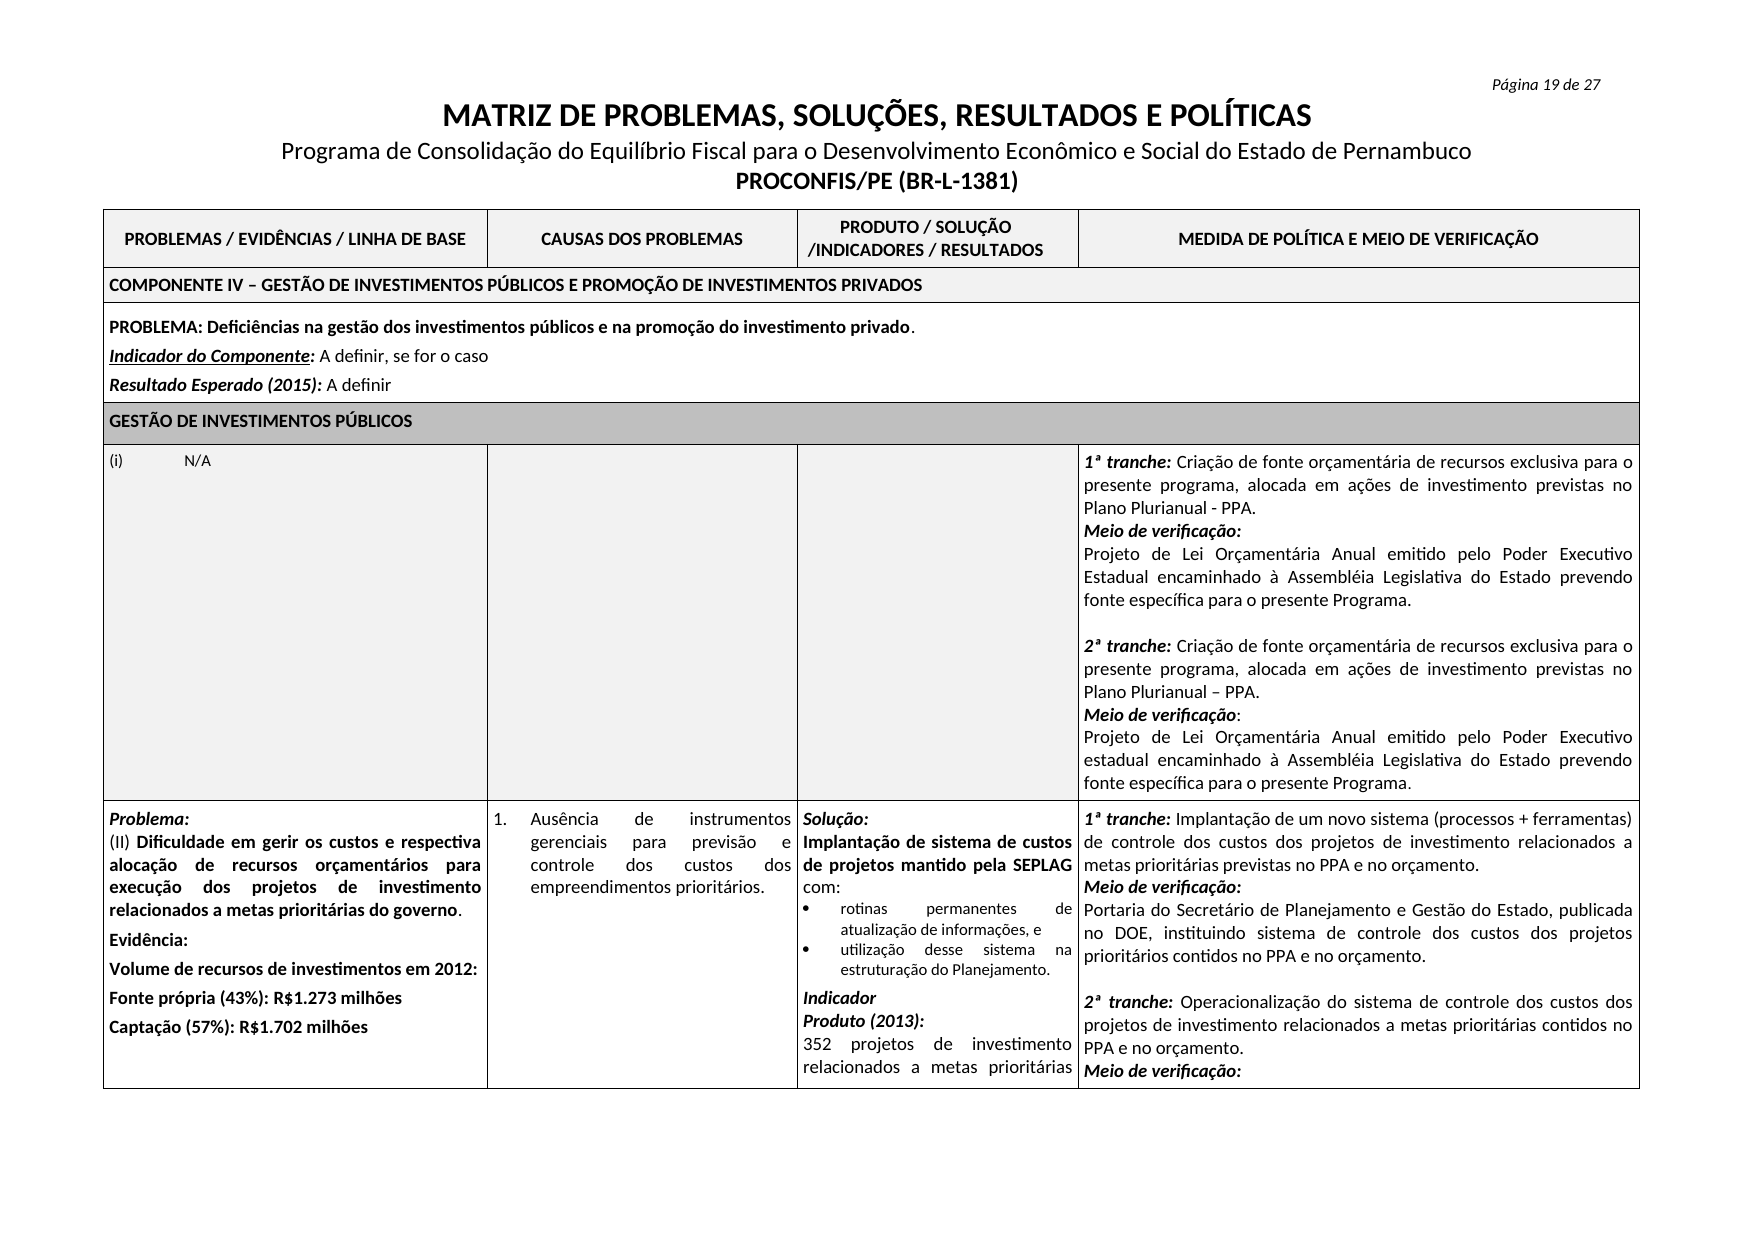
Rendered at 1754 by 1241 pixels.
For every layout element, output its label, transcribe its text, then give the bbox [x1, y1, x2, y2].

table_cell [798, 445, 1078, 800]
table_cell N/A [104, 445, 487, 800]
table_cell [104, 801, 487, 1088]
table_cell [798, 801, 1078, 1088]
table_cell [488, 445, 797, 800]
table_header PRODUTO / SOLUÇÃO /INDICADORES / RESULTADOS [798, 210, 1078, 267]
table_cell GESTÃO DE INVESTIMENTOS PÚBLICOS [104, 403, 1639, 444]
table_cell PROBLEMA: Deficiências na gestão dos investimentos públicos e na promoção do investimento privado. Indicador do Componente: A definir, se for o caso Resultado Esperado (2015): A definir [104, 303, 1639, 402]
table_header MEDIDA DE POLÍTICA E MEIO DE VERIFICAÇÃO [1079, 210, 1639, 267]
table_cell COMPONENTE IV – GESTÃO DE INVESTIMENTOS PÚBLICOS E PROMOÇÃO DE INVESTIMENTOS PRIVADOS [104, 268, 1639, 302]
table_header PROBLEMAS / EVIDÊNCIAS / LINHA DE BASE [104, 210, 487, 267]
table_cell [1079, 801, 1639, 1088]
table_cell 1ª tranche: Criação de fonte orçamentária de recursos exclusiva para o presente programa, alocada em ações de investimento previstas no Plano Plurianual - PPA. Meio de verificação: Projeto de Lei Orçamentária Anual emitido pelo Poder Executivo Estadual encaminhado à Assembléia Legislativa do Estado prevendo fonte específica para o presente Programa. 2ª tranche: Criação de fonte orçamentária de recursos exclusiva para o presente programa, alocada em ações de investimento previstas no Plano Plurianual – PPA. Meio de verificação: Projeto de Lei Orçamentária Anual emitido pelo Poder Executivo estadual encaminhado à Assembléia Legislativa do Estado prevendo fonte específica para o presente Programa. [1079, 445, 1639, 800]
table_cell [488, 801, 797, 1088]
table_header CAUSAS DOS PROBLEMAS [488, 210, 797, 267]
